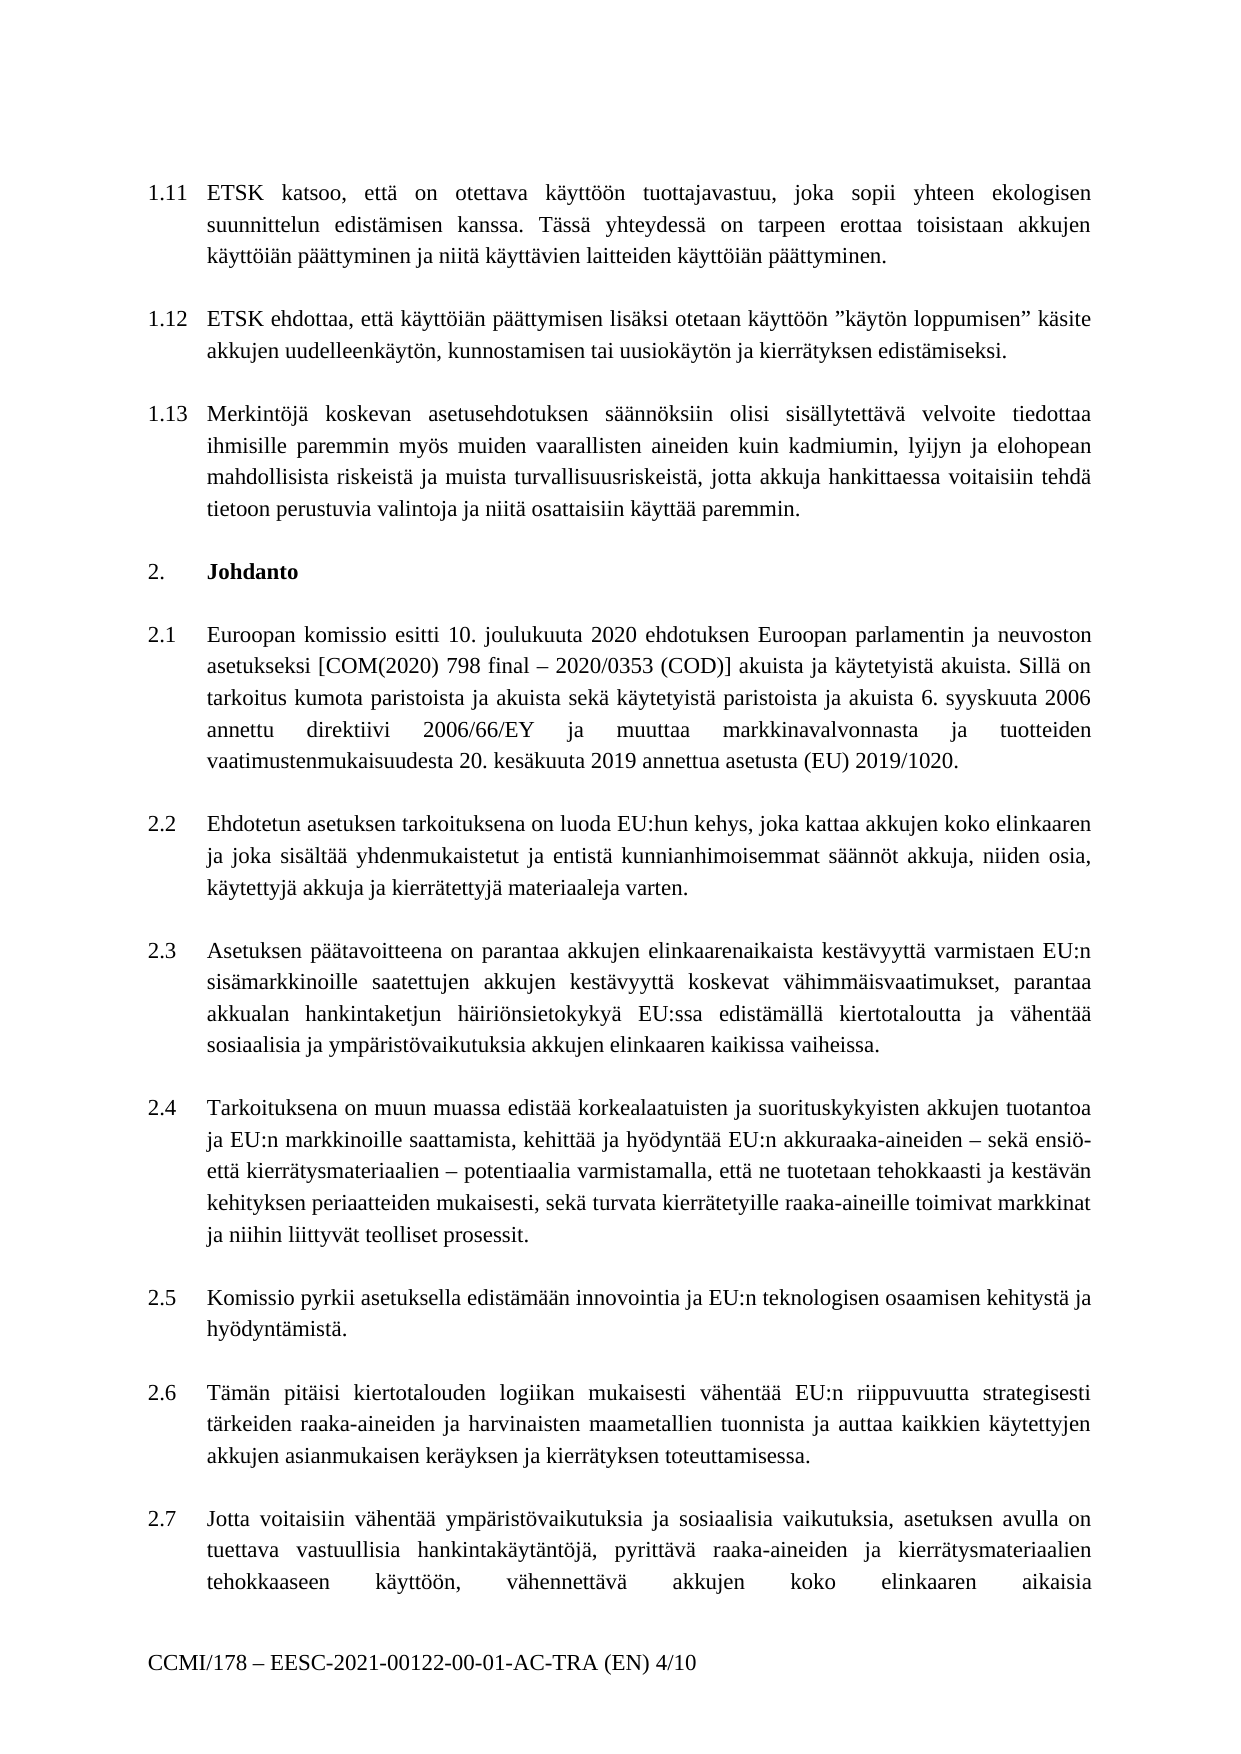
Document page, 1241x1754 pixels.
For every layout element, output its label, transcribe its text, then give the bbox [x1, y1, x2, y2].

subtitle Johdanto [148, 558, 1093, 584]
subtitle Tarkoituksena on muun muassa edistää korkealaatuisten ja suorituskykyisten akkujen tuotantoa ja EU:n markkinoille saattamista, kehittää ja hyödyntää EU:n akkuraaka-aineiden – sekä ensiö- että kierrätysmateriaalien – potentiaalia varmistamalla, että ne tuotetaan tehokkaasti ja kestävän kehityksen periaatteiden mukaisesti, sekä turvata kierrätetyille raaka-aineille toimivat markkinat ja niihin liittyvät teolliset prosessit. [148, 1094, 1093, 1247]
subtitle Asetuksen päätavoitteena on parantaa akkujen elinkaarenaikaista kestävyyttä varmistaen EU:n sisämarkkinoille saatettujen akkujen kestävyyttä koskevat vähimmäisvaatimukset, parantaa akkualan hankintaketjun häiriönsietokykyä EU:ssa edistämällä kiertotaloutta ja vähentää sosiaalisia ja ympäristövaikutuksia akkujen elinkaaren kaikissa vaiheissa. [148, 937, 1093, 1058]
subtitle ETSK katsoo, että on otettava käyttöön tuottajavastuu, joka sopii yhteen ekologisen suunnittelun edistämisen kanssa. Tässä yhteydessä on tarpeen erottaa toisistaan akkujen käyttöiän päättyminen ja niitä käyttävien laitteiden käyttöiän päättyminen. [148, 179, 1093, 269]
subtitle Tämän pitäisi kiertotalouden logiikan mukaisesti vähentää EU:n riippuvuutta strategisesti tärkeiden raaka-aineiden ja harvinaisten maametallien tuonnista ja auttaa kaikkien käytettyjen akkujen asianmukaisen keräyksen ja kierrätyksen toteuttamisessa. [148, 1378, 1093, 1468]
subtitle Euroopan komissio esitti 10. joulukuuta 2020 ehdotuksen Euroopan parlamentin ja neuvoston asetukseksi [COM(2020) 798 final – 2020/0353 (COD)] akuista ja käytetyistä akuista. Sillä on tarkoitus kumota paristoista ja akuista sekä käytetyistä paristoista ja akuista 6. syyskuuta 2006 annettu direktiivi 2006/66/EY ja muuttaa markkinavalvonnasta ja tuotteiden vaatimustenmukaisuudesta 20. kesäkuuta 2019 annettua asetusta (EU) 2019/1020. [148, 621, 1093, 774]
subtitle Komissio pyrkii asetuksella edistämään innovointia ja EU:n teknologisen osaamisen kehitystä ja hyödyntämistä. [148, 1284, 1093, 1342]
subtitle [148, 1505, 1093, 1594]
subtitle ETSK ehdottaa, että käyttöiän päättymisen lisäksi otetaan käyttöön ”käytön loppumisen” käsite akkujen uudelleenkäytön, kunnostamisen tai uusiokäytön ja kierrätyksen edistämiseksi. [148, 305, 1093, 363]
subtitle Merkintöjä koskevan asetusehdotuksen säännöksiin olisi sisällytettävä velvoite tiedottaa ihmisille paremmin myös muiden vaarallisten aineiden kuin kadmiumin, lyijyn ja elohopean mahdollisista riskeistä ja muista turvallisuusriskeistä, jotta akkuja hankittaessa voitaisiin tehdä tietoon perustuvia valintoja ja niitä osattaisiin käyttää paremmin. [148, 400, 1093, 521]
subtitle Ehdotetun asetuksen tarkoituksena on luoda EU:hun kehys, joka kattaa akkujen koko elinkaaren ja joka sisältää yhdenmukaistetut ja entistä kunnianhimoisemmat säännöt akkuja, niiden osia, käytettyjä akkuja ja kierrätettyjä materiaaleja varten. [148, 810, 1093, 900]
